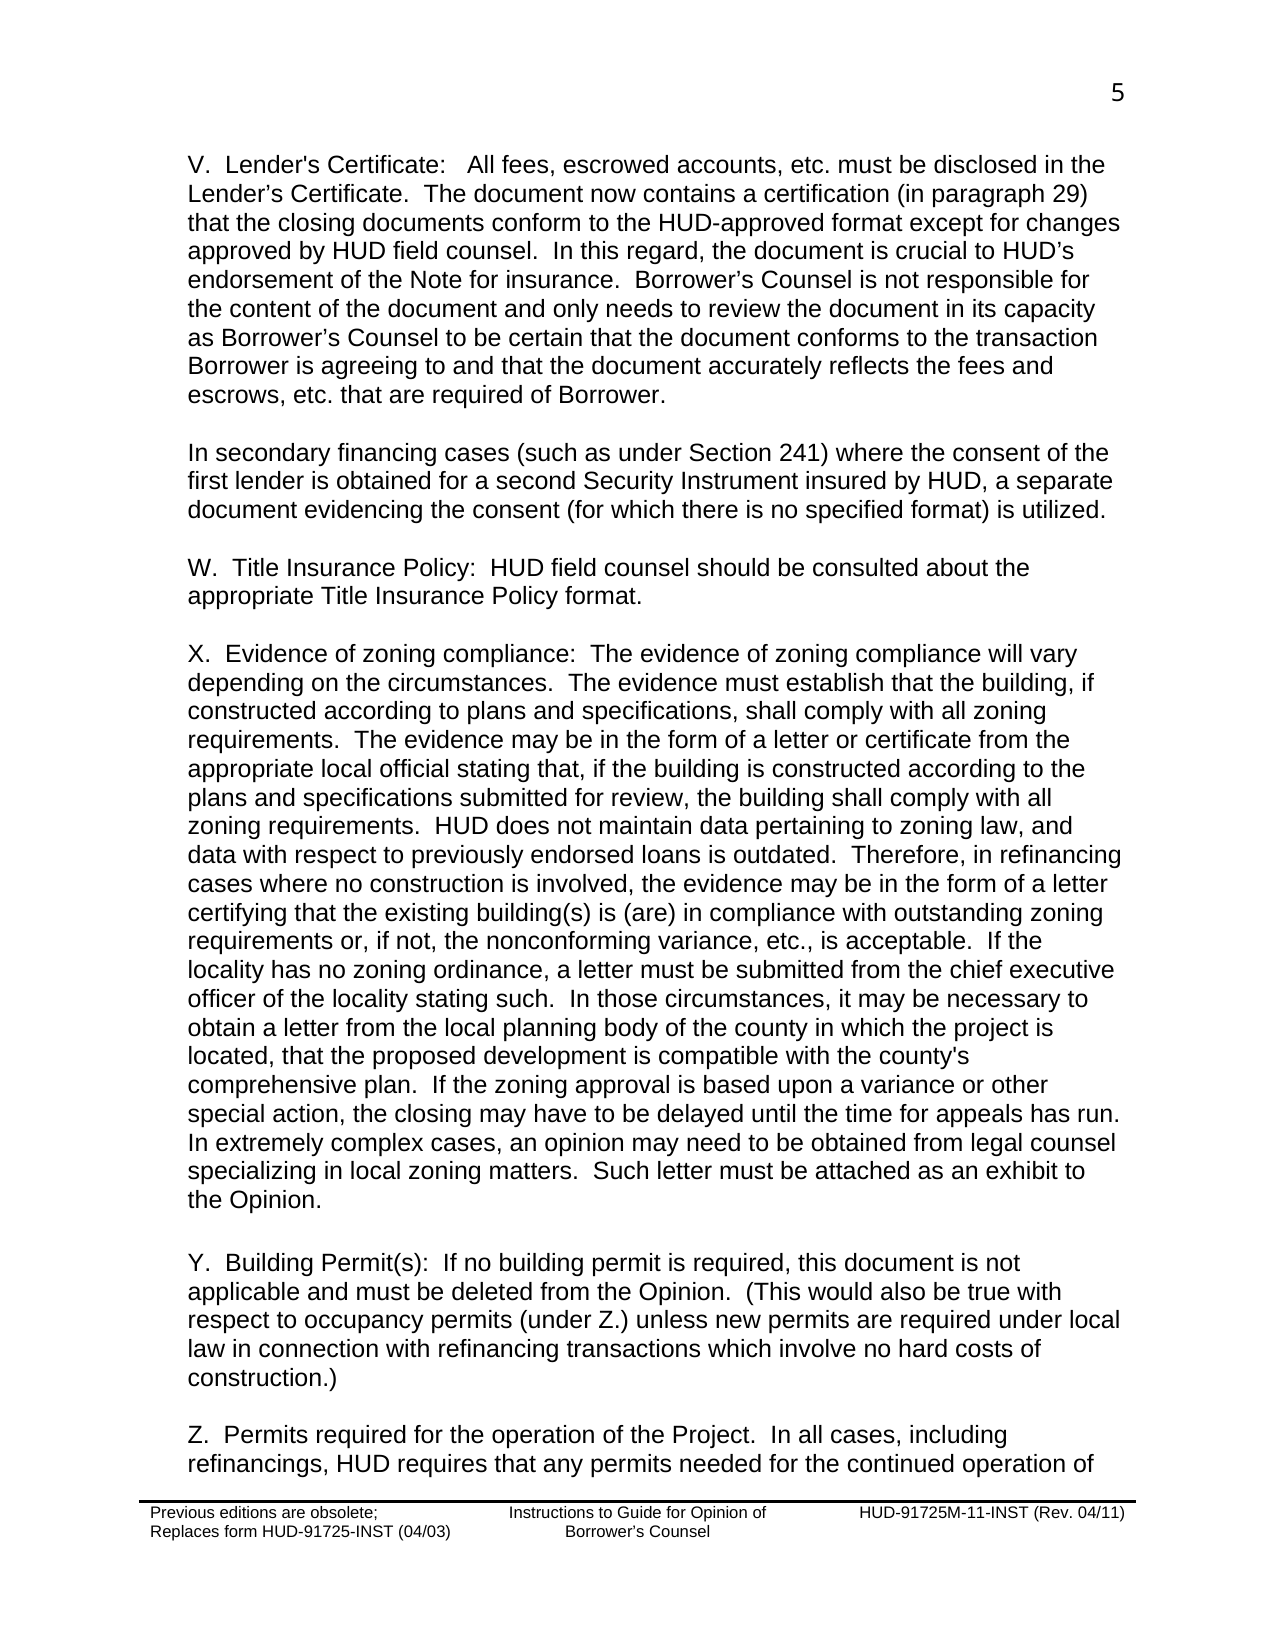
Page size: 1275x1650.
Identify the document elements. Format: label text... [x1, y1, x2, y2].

text In secondary financing cases (such as under Section 241) where the consent of the first lender is obtained for a second Security Instrument insured by HUD, a separate document evidencing the consent (for which there is no specified format) is utilized. [187, 437, 1125, 524]
text W. Title Insurance Policy: HUD field counsel should be consulted about the appropriate Title Insurance Policy format. [187, 552, 1125, 610]
text Y. Building Permit(s): If no building permit is required, this document is not applicable and must be deleted from the Opinion. (This would also be true with respect to occupancy permits (under Z.) unless new permits are required under local law in connection with refinancing transactions which involve no hard costs of construction.) [187, 1248, 1125, 1392]
text X. Evidence of zoning compliance: The evidence of zoning compliance will vary depending on the circumstances. The evidence must establish that the building, if constructed according to plans and specifications, shall comply with all zoning requirements. The evidence may be in the form of a letter or certificate from the appropriate local official stating that, if the building is constructed according to the plans and specifications submitted for review, the building shall comply with all zoning requirements. HUD does not maintain data pertaining to zoning law, and data with respect to previously endorsed loans is outdated. Therefore, in refinancing cases where no construction is involved, the evidence may be in the form of a letter certifying that the existing building(s) is (are) in compliance with outstanding zoning requirements or, if not, the nonconforming variance, etc., is acceptable. If the locality has no zoning ordinance, a letter must be submitted from the chief executive officer of the locality stating such. In those circumstances, it may be necessary to obtain a letter from the local planning body of the county in which the project is located, that the proposed development is compatible with the county's comprehensive plan. If the zoning approval is based upon a variance or other special action, the closing may have to be delayed until the time for appeals has run. In extremely complex cases, an opinion may need to be obtained from legal counsel specializing in local zoning matters. Such letter must be attached as an exhibit to the Opinion. [187, 639, 1125, 1214]
text V. Lender's Certificate: All fees, escrowed accounts, etc. must be disclosed in the Lender’s Certificate. The document now contains a certification (in paragraph 29) that the closing documents conform to the HUD-approved format except for changes approved by HUD field counsel. In this regard, the document is crucial to HUD’s endorsement of the Note for insurance. Borrower’s Counsel is not responsible for the content of the document and only needs to review the document in its capacity as Borrower’s Counsel to be certain that the document conforms to the transaction Borrower is agreeing to and that the document accurately reflects the fees and escrows, etc. that are required of Borrower. [187, 150, 1125, 409]
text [187, 1420, 1125, 1478]
